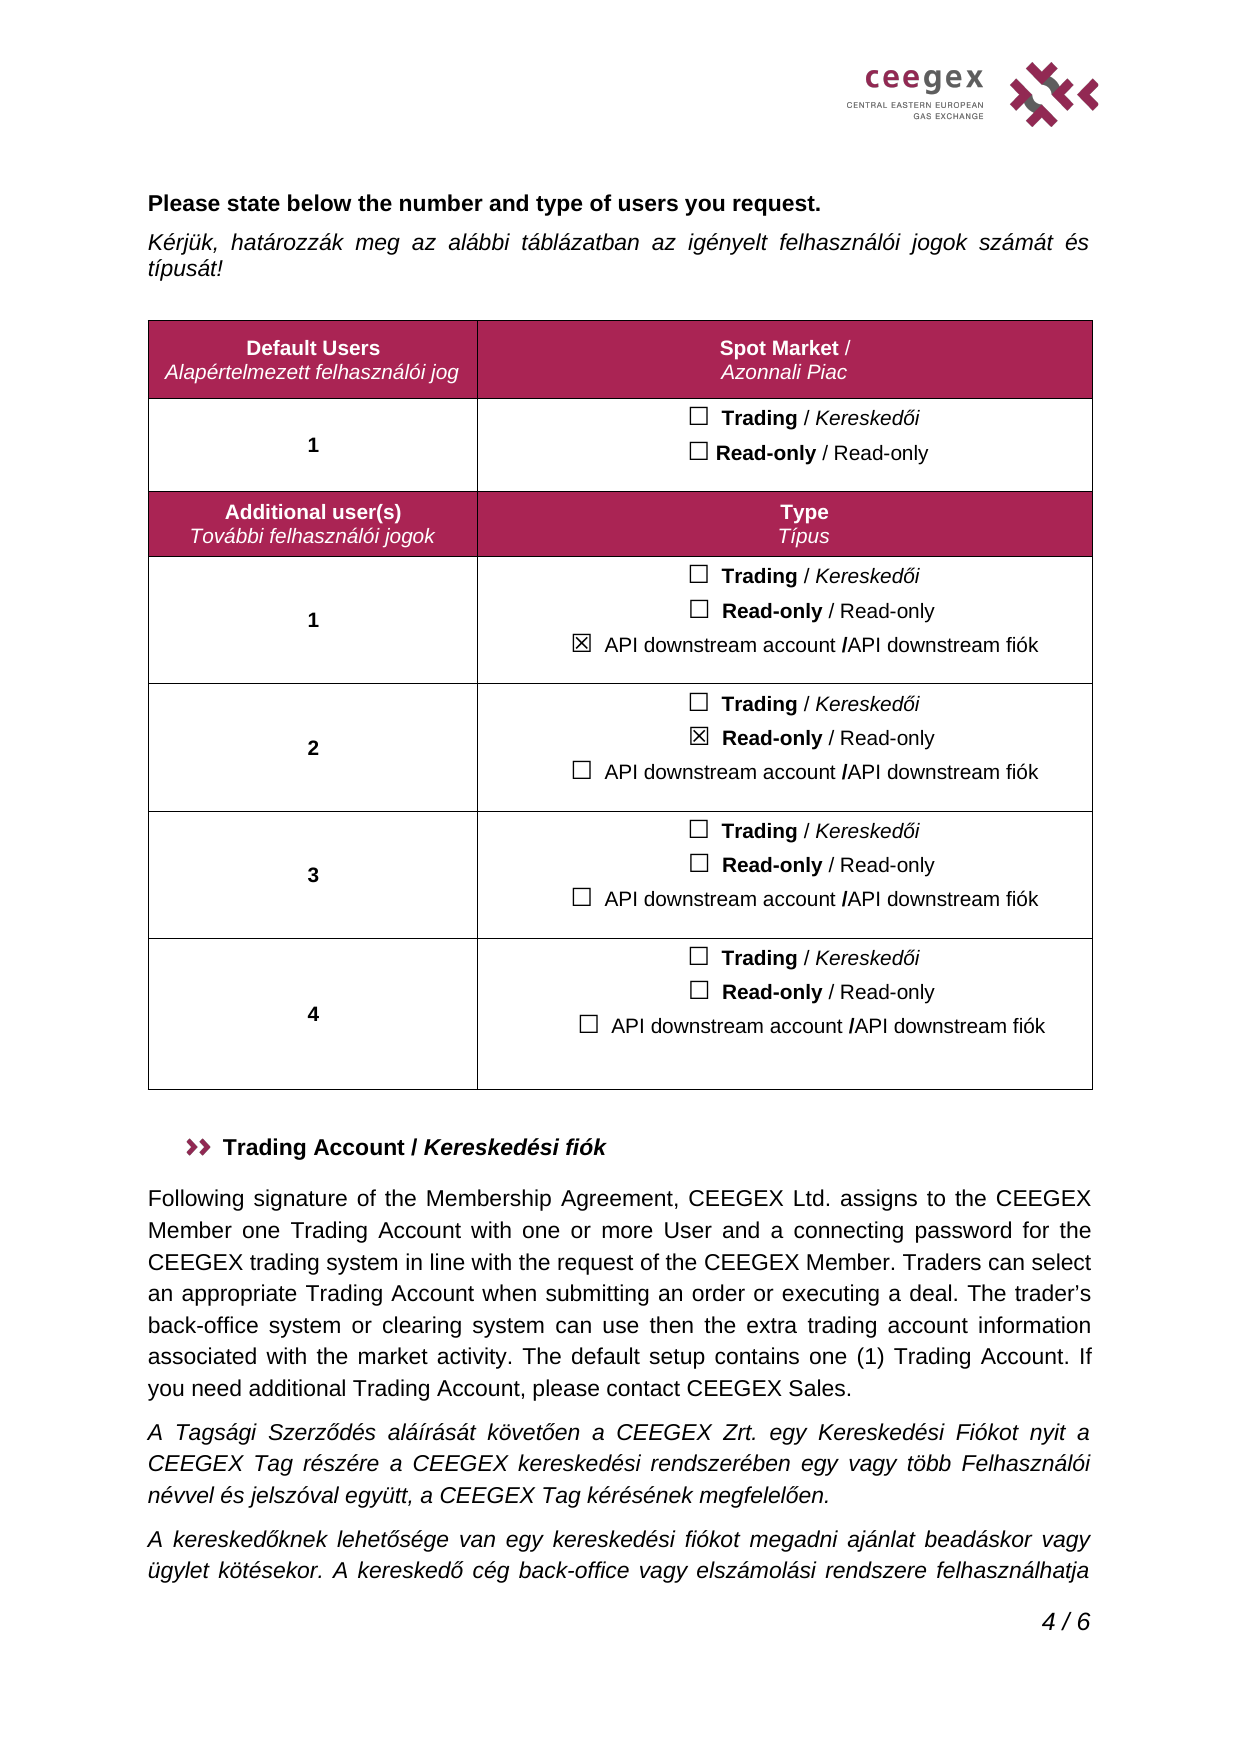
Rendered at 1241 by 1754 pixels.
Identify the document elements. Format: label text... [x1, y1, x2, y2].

table_cell Type Típus [478, 492, 1092, 556]
table_cell 1 [149, 557, 477, 683]
text A Tagsági Szerződés aláírását követően a CEEGEX Zrt. egy Kereskedési Fiókot nyit a CEEGEX Tag részére a CEEGEX kereskedési rendszerében egy vagy több Felhasználói névvel és jelszóval együtt, a CEEGEX Tag kérésének megfelelően. [148, 1419, 1093, 1508]
table_cell 4 [149, 939, 477, 1089]
table_cell Trading / Kereskedői Read-only / Read-only API downstream account /API downstream fiók [478, 939, 1092, 1089]
table_header Default Users Alapértelmezett felhasználói jog [149, 321, 477, 398]
table_cell Trading / Kereskedői Read-only / Read-only [478, 399, 1092, 491]
text Kérjük, határozzák meg az alábbi táblázatban az igényelt felhasználói jogok számát és típusát! [148, 228, 1093, 281]
text Please state below the number and type of users you request. [148, 190, 1093, 216]
picture [847, 62, 1099, 127]
table_cell 1 [149, 399, 477, 491]
table_cell Trading / Kereskedői Read-only / Read-only API downstream account /API downstream fiók [478, 557, 1092, 683]
text Following signature of the Membership Agreement, CEEGEX Ltd. assigns to the CEEGEX Member one Trading Account with one or more User and a connecting password for the CEEGEX trading system in line with the request of the CEEGEX Member. Traders can select an appropriate Trading Account when submitting an order or executing a deal. The trader’s back-office system or clearing system can use then the extra trading account information associated with the market activity. The default setup contains one (1) Trading Account. If you need additional Trading Account, please contact CEEGEX Sales. [148, 1185, 1093, 1401]
table_cell 2 [149, 684, 477, 811]
table_cell Trading / Kereskedői Read-only / Read-only API downstream account /API downstream fiók [478, 812, 1092, 938]
table_cell 3 [149, 812, 477, 938]
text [148, 1526, 1093, 1584]
list Trading Account / Kereskedési fiók [185, 1134, 1093, 1160]
table_header Spot Market / Azonnali Piac [478, 321, 1092, 398]
table_cell Trading / Kereskedői Read-only / Read-only API downstream account /API downstream fiók [478, 684, 1092, 811]
picture [186, 1138, 211, 1156]
table_cell Additional user(s) További felhasználói jogok [149, 492, 477, 556]
